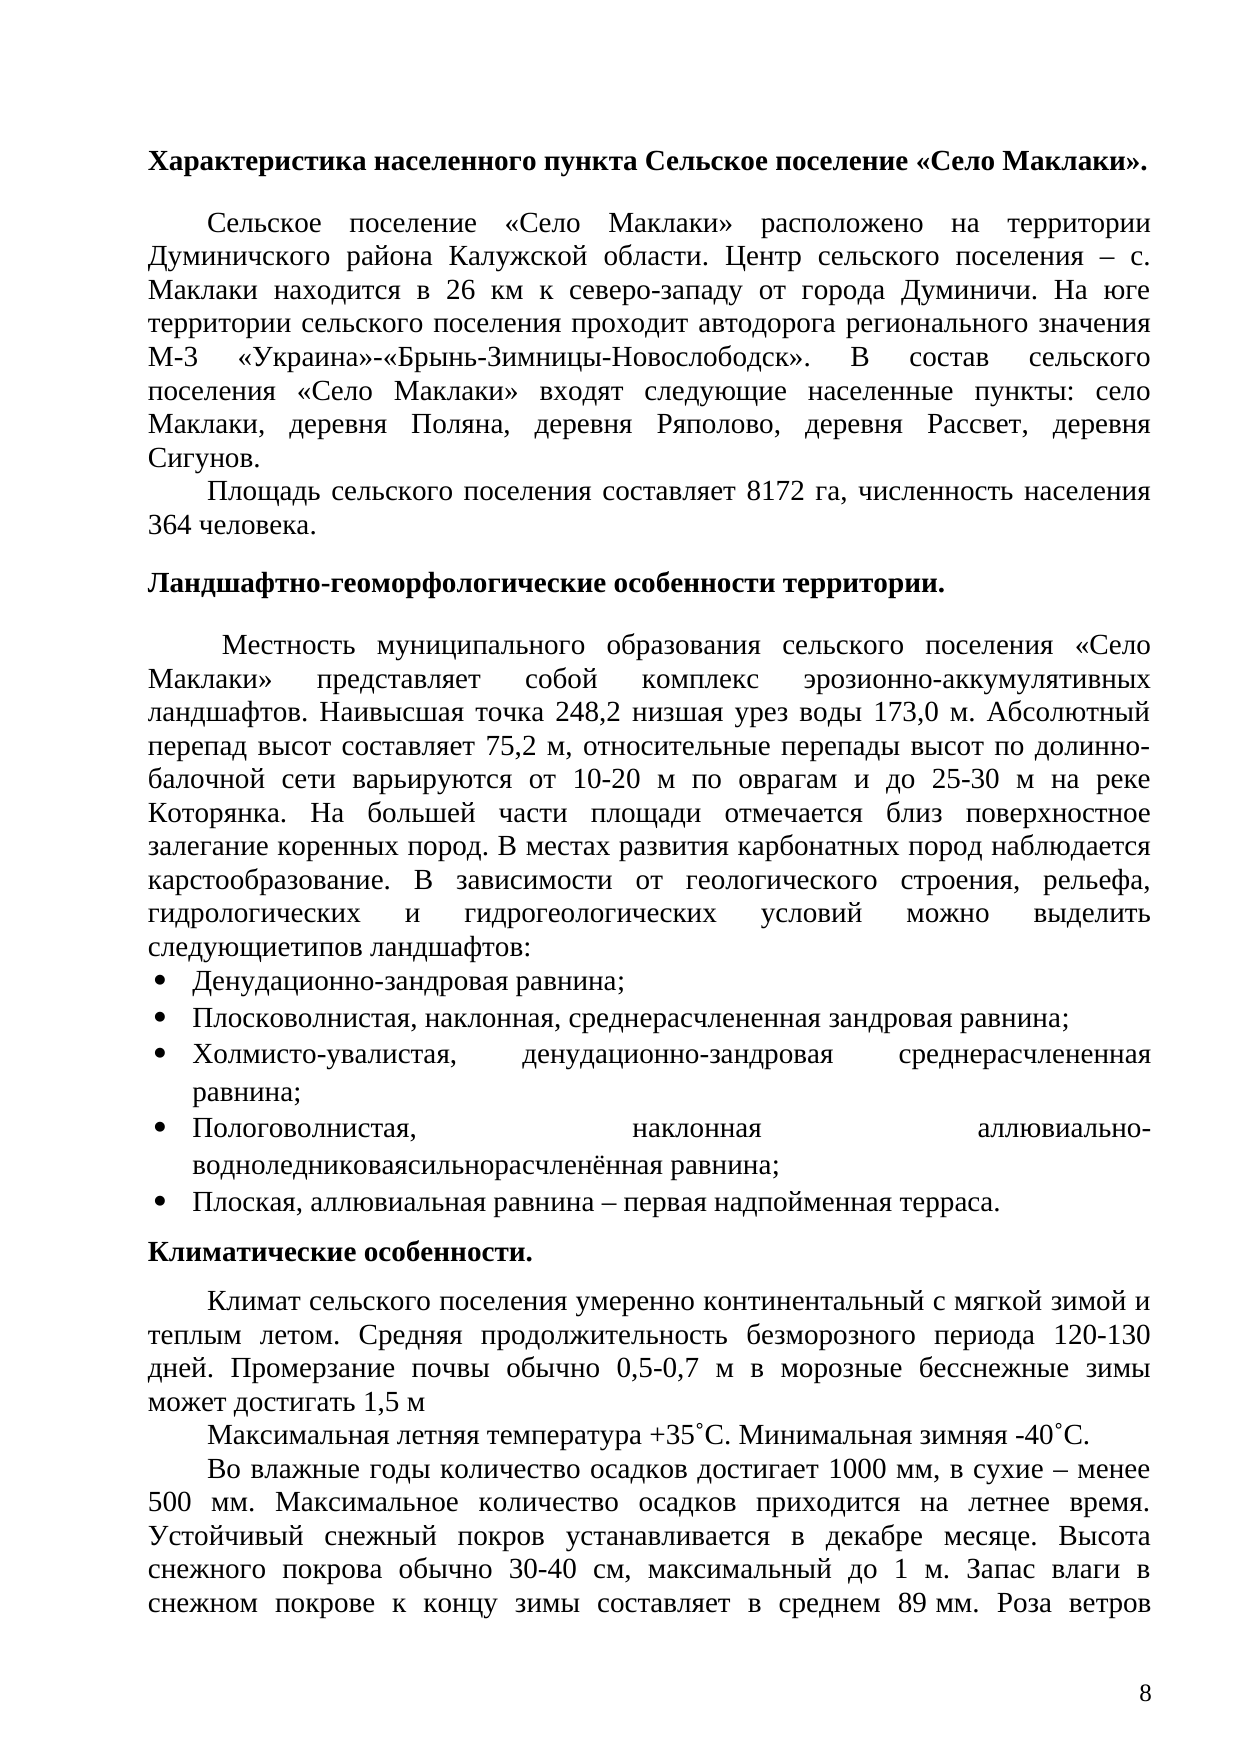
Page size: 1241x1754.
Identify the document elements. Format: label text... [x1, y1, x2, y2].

text Площадь сельского поселения составляет 8172 га, численность населения 364 человека. [148, 473, 1152, 540]
text Характеристика населенного пункта Сельское поселение «Село Маклаки». [148, 143, 1152, 177]
list Холмисто-увалистая, денудационно-зандровая среднерасчлененная равнина; [155, 1037, 1152, 1107]
text Сельское поселение «Село Маклаки» расположено на территории Думиничского района Калужской области. Центр сельского поселения – с. Маклаки находится в 26 км к северо-западу от города Думиничи. На юге территории сельского поселения проходит автодорога регионального значения М-3 «Украина»-«Брынь-Зимницы-Новослободск». В состав сельского поселения «Село Маклаки» входят следующие населенные пункты: село Маклаки, деревня Поляна, деревня Ряполово, деревня Рассвет, деревня Сигунов. [148, 205, 1152, 473]
text Климатические особенности. [148, 1234, 1152, 1267]
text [148, 1451, 1152, 1619]
text Климат сельского поселения умеренно континентальный с мягкой зимой и теплым летом. Средняя продолжительность безморозного периода 120-130 дней. Промерзание почвы обычно 0,5- в морозные бесснежные зимы может достигать 1,5 м [148, 1283, 1152, 1417]
text Ландшафтно-геоморфологические особенности территории. [148, 565, 1152, 599]
list Плосковолнистая, наклонная, среднерасчлененная зандровая равнина; [155, 1000, 1152, 1033]
text Максимальная летняя температура +35˚С. Минимальная зимняя -40˚С. [148, 1417, 1152, 1451]
list Пологоволнистая, наклонная аллювиально-водноледниковаясильнорасчленённая равнина; [155, 1111, 1152, 1181]
text Местность муниципального образования сельского поселения «Село Маклаки» представляет собой комплекс эрозионно-аккумулятивных ландшафтов. Наивысшая точка 248,2 низшая урез воды 173,0 м. Абсолютный перепад высот составляет 75,2 м, относительные перепады высот по долинно-балочной сети варьируются от 10-20 м по оврагам и до 25-30 м на реке Которянка. На большей части площади отмечается близ поверхностное залегание коренных пород. В местах развития карбонатных пород наблюдается карстообразование. В зависимости от геологического строения, рельефа, гидрологических и гидрогеологических условий можно выделить следующиетипов ландшафтов: [148, 627, 1152, 963]
list Денудационно-зандровая равнина; [155, 963, 1152, 996]
list Плоская, аллювиальная равнина – первая надпойменная терраса. [155, 1184, 1152, 1218]
